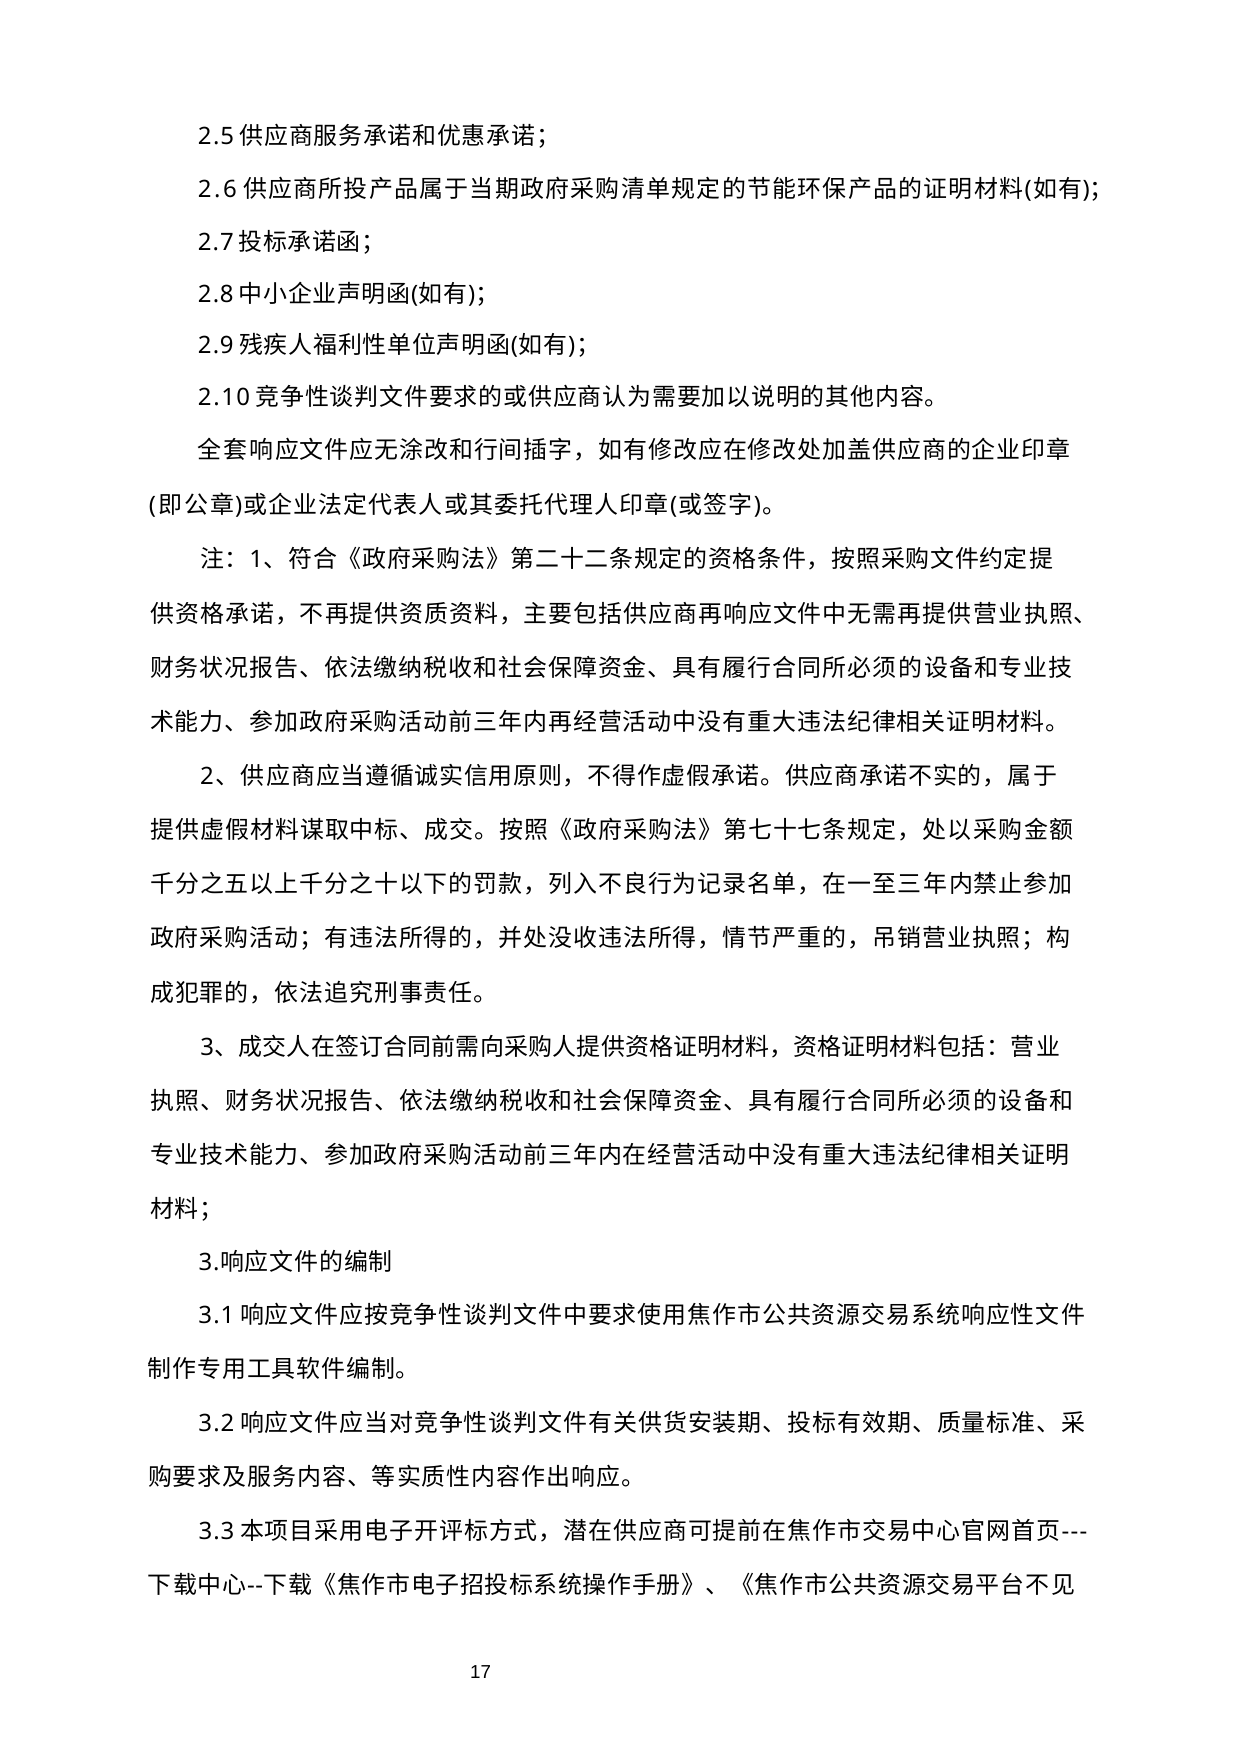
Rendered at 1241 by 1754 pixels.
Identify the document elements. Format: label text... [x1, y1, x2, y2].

text 2.5供应商服务承诺和优惠承诺； [198, 118, 1093, 151]
text 2.7投标承诺函； [198, 224, 1093, 257]
text 3.1响应文件应按竞争性谈判文件中要求使用焦作市公共资源交易系统响应性文件制作专用工具软件编制。 [148, 1295, 1091, 1384]
text 2.6供应商所投产品属于当期政府采购清单规定的节能环保产品的证明材料(如有)； [148, 170, 1093, 205]
text 全套响应文件应无涂改和行间插字，如有修改应在修改处加盖供应商的企业印章(即公章)或企业法定代表人或其委托代理人印章(或签字)。 [149, 431, 1091, 520]
text 3、成交人在签订合同前需向采购人提供资格证明材料，资格证明材料包括：营业执照、财务状况报告、依法缴纳税收和社会保障资金、具有履行合同所必须的设备和专业技术能力、参加政府采购活动前三年内在经营活动中没有重大违法纪律相关证明材料； [150, 1027, 1085, 1224]
text 2.9残疾人福利性单位声明函(如有)； [198, 328, 1093, 360]
text 3.响应文件的编制 [198, 1244, 1093, 1276]
text 2.10竞争性谈判文件要求的或供应商认为需要加以说明的其他内容。 [198, 380, 1093, 412]
text 3.2响应文件应当对竞争性谈判文件有关供货安装期、投标有效期、质量标准、采购要求及服务内容、等实质性内容作出响应。 [148, 1404, 1091, 1492]
text 注：1、符合《政府采购法》第二十二条规定的资格条件，按照采购文件约定提供资格承诺，不再提供资质资料，主要包括供应商再响应文件中无需再提供营业执照、财务状况报告、依法缴纳税收和社会保障资金、具有履行合同所必须的设备和专业技术能力、参加政府采购活动前三年内再经营活动中没有重大违法纪律相关证明材料。 [150, 540, 1079, 737]
text 2.8中小企业声明函(如有)； [198, 276, 1093, 308]
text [148, 1511, 1093, 1600]
text 2、供应商应当遵循诚实信用原则，不得作虚假承诺。供应商承诺不实的，属于提供虚假材料谋取中标、成交。按照《政府采购法》第七十七条规定，处以采购金额千分之五以上千分之十以下的罚款，列入不良行为记录名单，在一至三年内禁止参加政府采购活动；有违法所得的，并处没收违法所得，情节严重的，吊销营业执照；构成犯罪的，依法追究刑事责任。 [150, 757, 1082, 1008]
